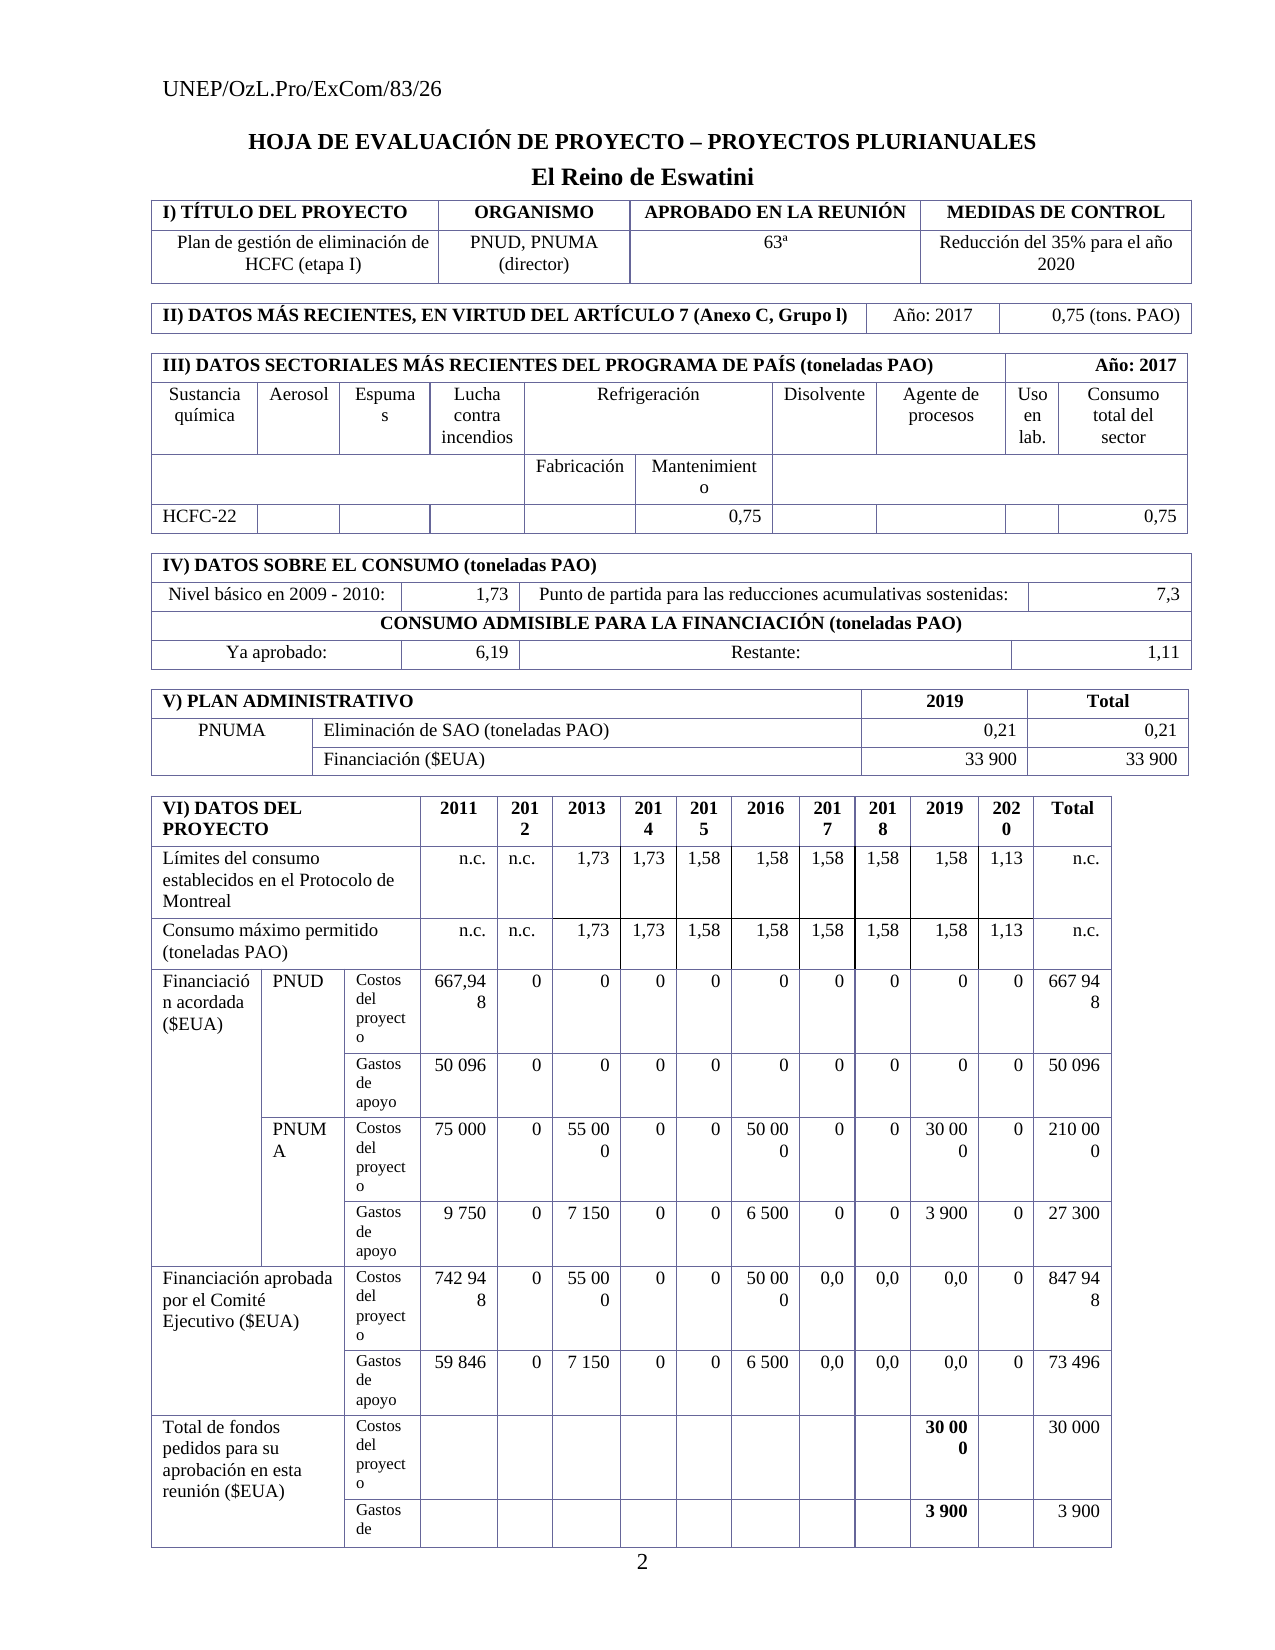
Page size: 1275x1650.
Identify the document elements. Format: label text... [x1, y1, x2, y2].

table_cell 59 846 [421, 1351, 497, 1415]
table_cell Gastos de apoyo [345, 1202, 420, 1266]
table_cell 0,21 [1028, 719, 1188, 747]
table_header I) TÍTULO DEL PROYECTO [152, 201, 438, 230]
table_cell n.c. [421, 847, 497, 918]
table_cell 1,58 [856, 847, 910, 918]
table_cell 0 [979, 1351, 1033, 1415]
table_cell 1,58 [800, 919, 854, 968]
table_cell n.c. [1034, 919, 1111, 968]
table_cell 0 [856, 970, 910, 1052]
table_cell [525, 505, 635, 533]
table_cell [877, 505, 1005, 533]
table_cell 75 000 [421, 1118, 497, 1201]
table_cell 0,0 [800, 1351, 854, 1415]
table_header V) PLAN ADMINISTRATIVO [152, 690, 861, 718]
table_cell Agente de procesos [877, 383, 1005, 454]
table_cell 0 [732, 970, 799, 1052]
table_cell Eliminación de SAO (toneladas PAO) [313, 719, 861, 747]
table_cell 0 [621, 1118, 676, 1201]
table_cell 1,73 [553, 847, 620, 918]
table_cell 33 900 [1028, 748, 1188, 775]
table_cell 0 [498, 1054, 552, 1117]
table_cell [732, 1416, 799, 1499]
table_header 2014 [621, 797, 676, 846]
table_header 2020 [979, 797, 1033, 846]
table_cell Gastos de apoyo [345, 1500, 420, 1547]
table_cell Ya aprobado: [152, 641, 401, 669]
table_header 2019 [911, 797, 978, 846]
table_cell n.c. [1034, 847, 1111, 918]
table_cell 7,3 [1029, 583, 1191, 611]
table_header Año: 2017 [867, 304, 999, 333]
table_cell PNUMA [152, 719, 312, 775]
table_cell PNUMA [262, 1118, 344, 1266]
table_cell 6,19 [402, 641, 519, 669]
table_cell 0 [800, 1202, 854, 1266]
table_header Año: 2017 [1006, 354, 1187, 382]
table_cell 0 [677, 1267, 731, 1350]
table_cell [258, 505, 339, 533]
table_cell [621, 1500, 676, 1547]
table_cell 7 150 [553, 1351, 620, 1415]
table_cell 3 900 [911, 1500, 978, 1547]
table_header 2012 [498, 797, 552, 846]
table_cell 0 [553, 1054, 620, 1117]
table_cell Refrigeración [525, 383, 772, 454]
table_cell [979, 1416, 1033, 1499]
table_cell Aerosol [258, 383, 339, 454]
table_cell 0,21 [862, 719, 1027, 747]
table_header 0,75 (tons. PAO) [1000, 304, 1191, 333]
table_cell 1,58 [732, 847, 799, 918]
table_cell [340, 505, 429, 533]
table_cell Disolvente [773, 383, 876, 454]
table_header MEDIDAS DE CONTROL [921, 201, 1191, 230]
table_cell Lucha contra incendios [431, 383, 524, 454]
table_header APROBADO EN LA REUNIÓN [631, 201, 920, 230]
table_cell [979, 1500, 1033, 1547]
table_cell 33 900 [862, 748, 1027, 775]
table_cell 0 [856, 1202, 910, 1266]
table_cell 0,0 [856, 1351, 910, 1415]
table_header VI) DATOS DEL PROYECTO [152, 797, 420, 846]
table_header 2011 [421, 797, 497, 846]
table_cell Costos del proyecto [345, 1416, 420, 1499]
table_cell Financiación aprobada por el Comité Ejecutivo ($EUA) [152, 1267, 344, 1415]
table_cell Uso en lab. [1006, 383, 1058, 454]
table_cell 1,73 [621, 847, 676, 918]
table_cell 0 [677, 1202, 731, 1266]
table_cell 847 948 [1034, 1267, 1111, 1350]
table_cell [800, 1500, 854, 1547]
table_cell 50 000 [732, 1118, 799, 1201]
text El Reino de Eswatini [162, 162, 1122, 191]
table_cell [621, 1416, 676, 1499]
table_cell 0 [498, 1202, 552, 1266]
table_cell Financiación ($EUA) [313, 748, 861, 775]
table_cell Gastos de apoyo [345, 1054, 420, 1117]
table_cell Sustancia química [152, 383, 257, 454]
table_cell 667 948 [1034, 970, 1111, 1052]
table_cell [677, 1500, 731, 1547]
table_header Total [1028, 690, 1188, 718]
table_cell Gastos de apoyo [345, 1351, 420, 1415]
table_cell 0 [498, 1118, 552, 1201]
table_cell Costos del proyecto [345, 970, 420, 1052]
table_cell 7 150 [553, 1202, 620, 1266]
table_cell Reducción del 35% para el año 2020 [921, 231, 1191, 283]
table_cell 50 000 [732, 1267, 799, 1350]
table_cell [431, 505, 524, 533]
table_cell 0 [732, 1054, 799, 1117]
table_cell 0,0 [800, 1267, 854, 1350]
table_cell [152, 455, 524, 504]
table_cell 1,58 [800, 847, 854, 918]
table_cell 0 [677, 970, 731, 1052]
table_cell 50 096 [1034, 1054, 1111, 1117]
table_cell 667,948 [421, 970, 497, 1052]
table_cell [1006, 505, 1058, 533]
table_cell 0 [553, 970, 620, 1052]
table_cell Costos del proyecto [345, 1267, 420, 1350]
table_cell 0 [677, 1118, 731, 1201]
table_cell PNUD, PNUMA (director) [439, 231, 629, 283]
table_cell 0,75 [636, 505, 772, 533]
table_cell 1,73 [553, 919, 620, 968]
table_cell [773, 455, 1187, 504]
table_header 2016 [732, 797, 799, 846]
table_cell 1,13 [979, 919, 1033, 968]
table_cell 6 500 [732, 1351, 799, 1415]
table_cell [498, 1416, 552, 1499]
table_cell [421, 1500, 497, 1547]
table_cell 1,58 [677, 847, 731, 918]
table_cell 0,75 [1059, 505, 1187, 533]
table_cell HCFC-22 [152, 505, 257, 533]
table_cell [800, 1416, 854, 1499]
table_cell Consumo máximo permitido (toneladas PAO) [152, 919, 420, 968]
table_header IV) DATOS SOBRE EL CONSUMO (toneladas PAO) [152, 554, 1191, 582]
table_cell 0,0 [911, 1351, 978, 1415]
table_cell 0 [856, 1054, 910, 1117]
table_cell Espumas [340, 383, 429, 454]
table_cell n.c. [498, 919, 552, 968]
table_cell 6 500 [732, 1202, 799, 1266]
table_header Total [1034, 797, 1111, 846]
table_cell Consumo total del sector [1059, 383, 1187, 454]
table_cell [732, 1500, 799, 1547]
table_cell 0 [498, 1351, 552, 1415]
table_cell [677, 1416, 731, 1499]
table_cell 3 900 [1034, 1500, 1111, 1547]
table_cell 1,73 [621, 919, 676, 968]
table_cell 0 [979, 1054, 1033, 1117]
table_cell Costos del proyecto [345, 1118, 420, 1201]
table_cell 30 000 [911, 1416, 978, 1499]
table_header 2013 [553, 797, 620, 846]
table_cell 1,58 [911, 847, 978, 918]
table_cell Fabricación [525, 455, 635, 504]
table_cell 0 [979, 1118, 1033, 1201]
table_cell PNUD [262, 970, 344, 1117]
table_cell Punto de partida para las reducciones acumulativas sostenidas: [520, 583, 1028, 611]
table_cell 30 000 [1034, 1416, 1111, 1499]
table_cell 0,0 [911, 1267, 978, 1350]
table_cell 55 000 [553, 1118, 620, 1201]
table_header 2015 [677, 797, 731, 846]
table_cell 27 300 [1034, 1202, 1111, 1266]
table_cell 1,58 [732, 919, 799, 968]
table_cell Nivel básico en 2009 - 2010: [152, 583, 401, 611]
table_cell [856, 1500, 910, 1547]
table_cell 63ª [631, 231, 920, 283]
table_cell 1,58 [856, 919, 910, 968]
table_cell 0 [911, 970, 978, 1052]
table_cell 0 [911, 1054, 978, 1117]
table_cell Total de fondos pedidos para su aprobación en esta reunión ($EUA) [152, 1416, 344, 1547]
table_cell Límites del consumo establecidos en el Protocolo de Montreal [152, 847, 420, 918]
table_cell 9 750 [421, 1202, 497, 1266]
table_cell Mantenimiento [636, 455, 772, 504]
table_cell [856, 1416, 910, 1499]
table_cell 0 [621, 1202, 676, 1266]
table_cell [421, 1416, 497, 1499]
table_cell 742 948 [421, 1267, 497, 1350]
table_cell 0 [621, 1054, 676, 1117]
table_cell 0 [677, 1351, 731, 1415]
table_cell [498, 1500, 552, 1547]
table_cell 0 [621, 1351, 676, 1415]
table_header 2019 [862, 690, 1027, 718]
table_cell 0 [498, 1267, 552, 1350]
table_cell Restante: [520, 641, 1011, 669]
table_cell 50 096 [421, 1054, 497, 1117]
table_cell 1,73 [402, 583, 519, 611]
table_cell 55 000 [553, 1267, 620, 1350]
table_cell [553, 1416, 620, 1499]
table_cell 0 [621, 1267, 676, 1350]
table_cell 3 900 [911, 1202, 978, 1266]
table_cell 0 [621, 970, 676, 1052]
table_cell 210 000 [1034, 1118, 1111, 1201]
table_cell [773, 505, 876, 533]
table_header II) DATOS MÁS RECIENTES, EN VIRTUD DEL ARTÍCULO 7 (Anexo C, Grupo l) [152, 304, 866, 333]
table_cell Financiación acordada ($EUA) [152, 970, 261, 1266]
table_cell [553, 1500, 620, 1547]
table_cell 0,0 [856, 1267, 910, 1350]
table_cell 1,13 [979, 847, 1033, 918]
table_cell n.c. [421, 919, 497, 968]
table_cell 0 [979, 1267, 1033, 1350]
table_header ORGANISMO [439, 201, 629, 230]
table_cell n.c. [498, 847, 552, 918]
table_cell 0 [800, 1054, 854, 1117]
table_cell 1,11 [1012, 641, 1191, 669]
table_cell Plan de gestión de eliminación de HCFC (etapa I) [152, 231, 438, 283]
table_header 2018 [856, 797, 910, 846]
table_cell CONSUMO ADMISIBLE PARA LA FINANCIACIÓN (toneladas PAO) [152, 612, 1191, 640]
table_cell 0 [856, 1118, 910, 1201]
table_cell 0 [677, 1054, 731, 1117]
table_cell 30 000 [911, 1118, 978, 1201]
table_cell 0 [979, 970, 1033, 1052]
table_header III) DATOS SECTORIALES MÁS RECIENTES DEL PROGRAMA DE PAÍS (toneladas PAO) [152, 354, 1005, 382]
table_cell 0 [800, 970, 854, 1052]
table_cell 73 496 [1034, 1351, 1111, 1415]
table_cell 1,58 [911, 919, 978, 968]
table_cell 0 [800, 1118, 854, 1201]
table_cell 0 [498, 970, 552, 1052]
text HOJA DE EVALUACIÓN DE PROYECTO – PROYECTOS PLURIANUALES [162, 128, 1122, 154]
table_cell 0 [979, 1202, 1033, 1266]
table_header 2017 [800, 797, 854, 846]
table_cell 1,58 [677, 919, 731, 968]
